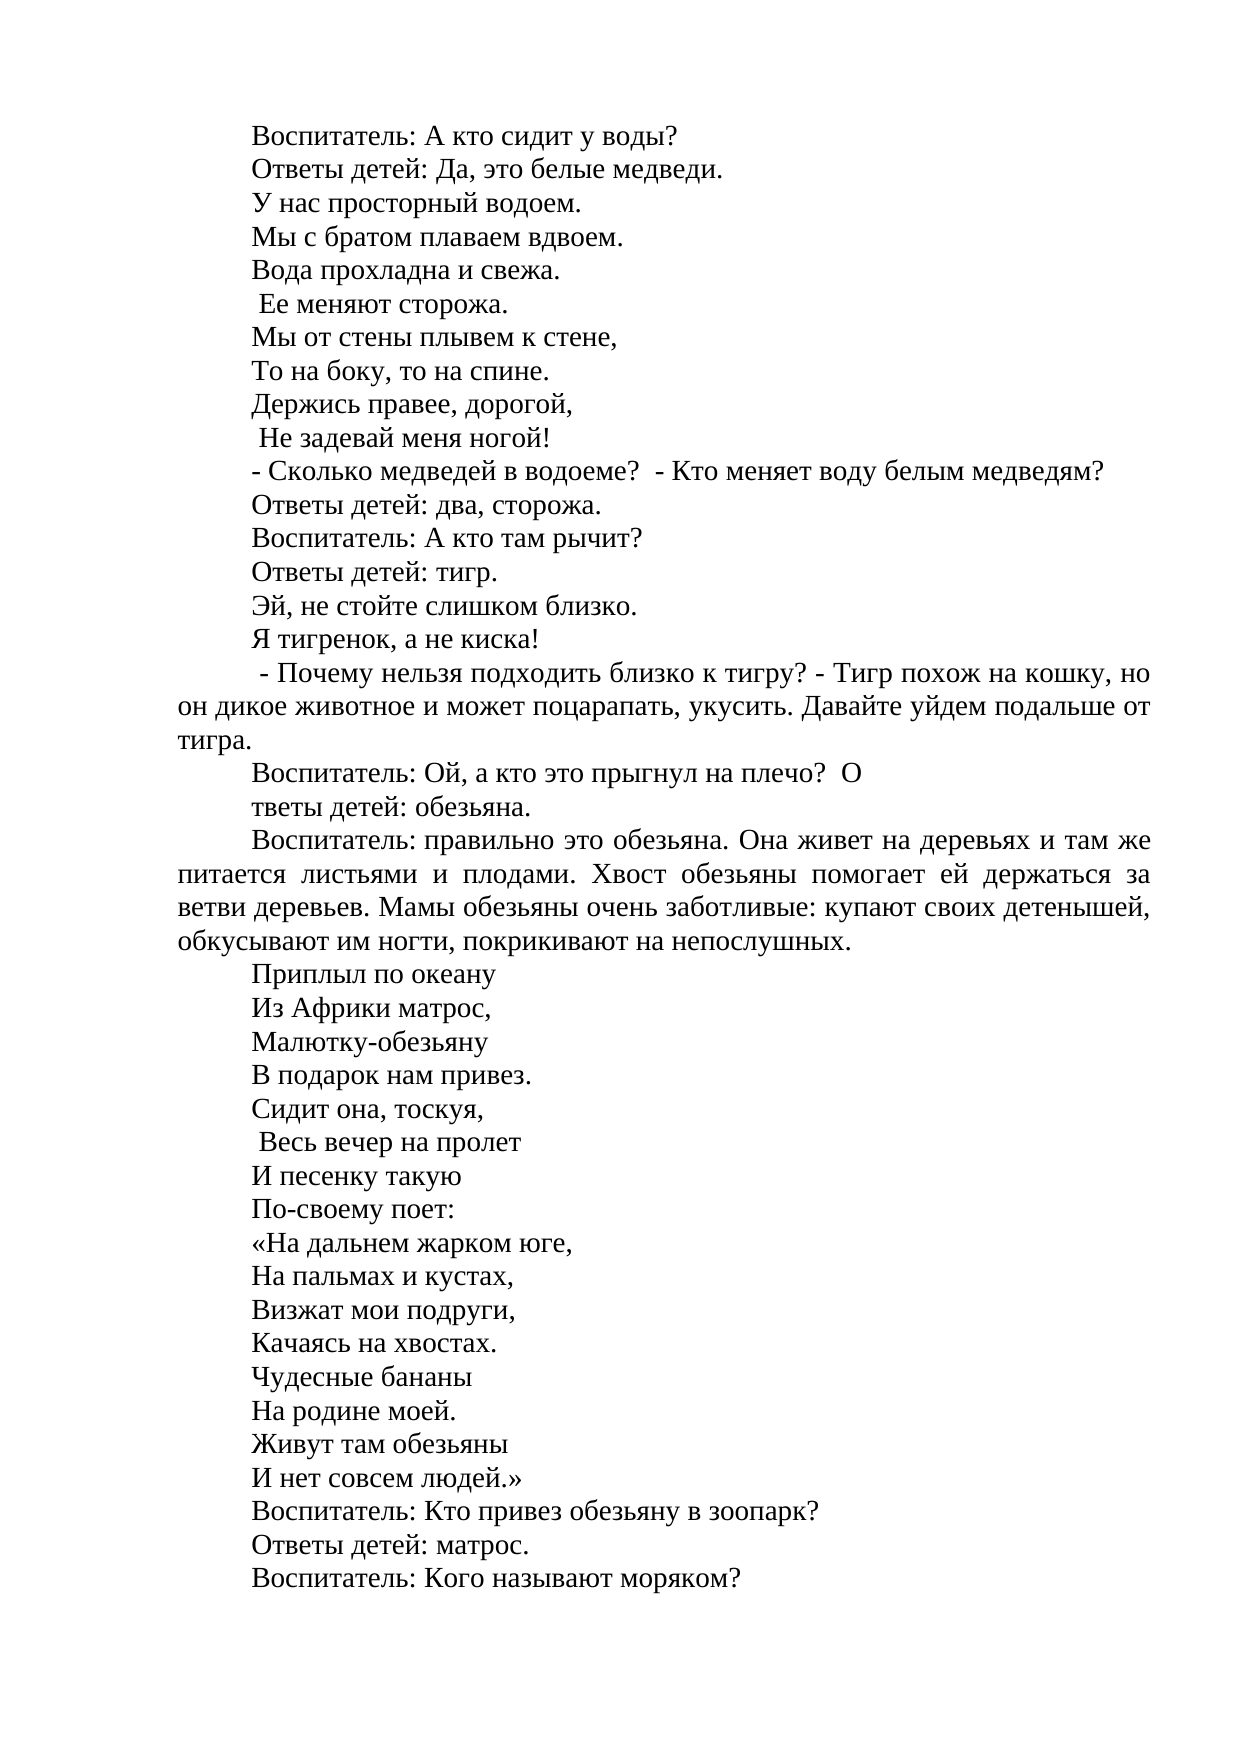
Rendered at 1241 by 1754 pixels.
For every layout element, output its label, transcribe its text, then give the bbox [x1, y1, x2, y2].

text Приплыл по океану [177, 957, 1152, 990]
text «На дальнем жарком юге, [177, 1225, 1152, 1258]
text В подарок нам привез. [177, 1057, 1152, 1091]
text - Почему нельзя подходить близко к тигру? - Тигр похож на кошку, но он дикое животное и может поцарапать, укусить. Давайте уйдем подальше от тигра. [177, 655, 1152, 755]
text Чудесные бананы [177, 1359, 1152, 1393]
text Воспитатель: правильно это обезьяна. Она живет на деревьях и там же питается листьями и плодами. Хвост обезьяны помогает ей держаться за ветви деревьев. Мамы обезьяны очень заботливые: купают своих детенышей, обкусывают им ногти, покрикивают на непослушных. [177, 822, 1152, 957]
text Ответы детей: матрос. [177, 1527, 1152, 1560]
text Сидит она, тоскуя, [177, 1091, 1152, 1124]
text - Сколько медведей в водоеме? - Кто меняет воду белым медведям? [177, 453, 1152, 487]
text Воспитатель: А кто сидит у воды? [177, 118, 1152, 152]
text Вода прохладна и свежа. [177, 252, 1152, 286]
text Визжат мои подруги, [177, 1292, 1152, 1326]
text Воспитатель: Ой, а кто это прыгнул на плечо? О [177, 755, 1152, 789]
text Воспитатель: А кто там рычит? [177, 521, 1152, 554]
text Воспитатель: Кого называют моряком? [177, 1560, 1152, 1594]
text Ее меняют сторожа. [177, 286, 1152, 319]
text И песенку такую [177, 1158, 1152, 1191]
text Мы от стены плывем к стене, [177, 319, 1152, 353]
text Из Африки матрос, [177, 990, 1152, 1024]
text Эй, не стойте слишком близко. [177, 588, 1152, 621]
text Ответы детей: Да, это белые медведи. [177, 152, 1152, 185]
text Мы с братом плаваем вдвоем. [177, 219, 1152, 252]
text Воспитатель: Кто привез обезьяну в зоопарк? [177, 1493, 1152, 1527]
text Живут там обезьяны [177, 1426, 1152, 1460]
text И нет совсем людей.» [177, 1460, 1152, 1493]
text То на боку, то на спине. [177, 353, 1152, 386]
text Качаясь на хвостах. [177, 1326, 1152, 1359]
text Весь вечер на пролет [177, 1124, 1152, 1158]
text На пальмах и кустах, [177, 1258, 1152, 1292]
text У нас просторный водоем. [177, 185, 1152, 219]
text Я тигренок, а не киска! [177, 621, 1152, 655]
text Не задевай меня ногой! [177, 420, 1152, 453]
text Ответы детей: тигр. [177, 554, 1152, 588]
text Малютку-обезьяну [177, 1024, 1152, 1057]
text По-своему поет: [177, 1191, 1152, 1225]
text Держись правее, дорогой, [177, 386, 1152, 420]
text Ответы детей: два, сторожа. [177, 487, 1152, 521]
text На родине моей. [177, 1393, 1152, 1426]
text тветы детей: обезьяна. [177, 789, 1152, 822]
